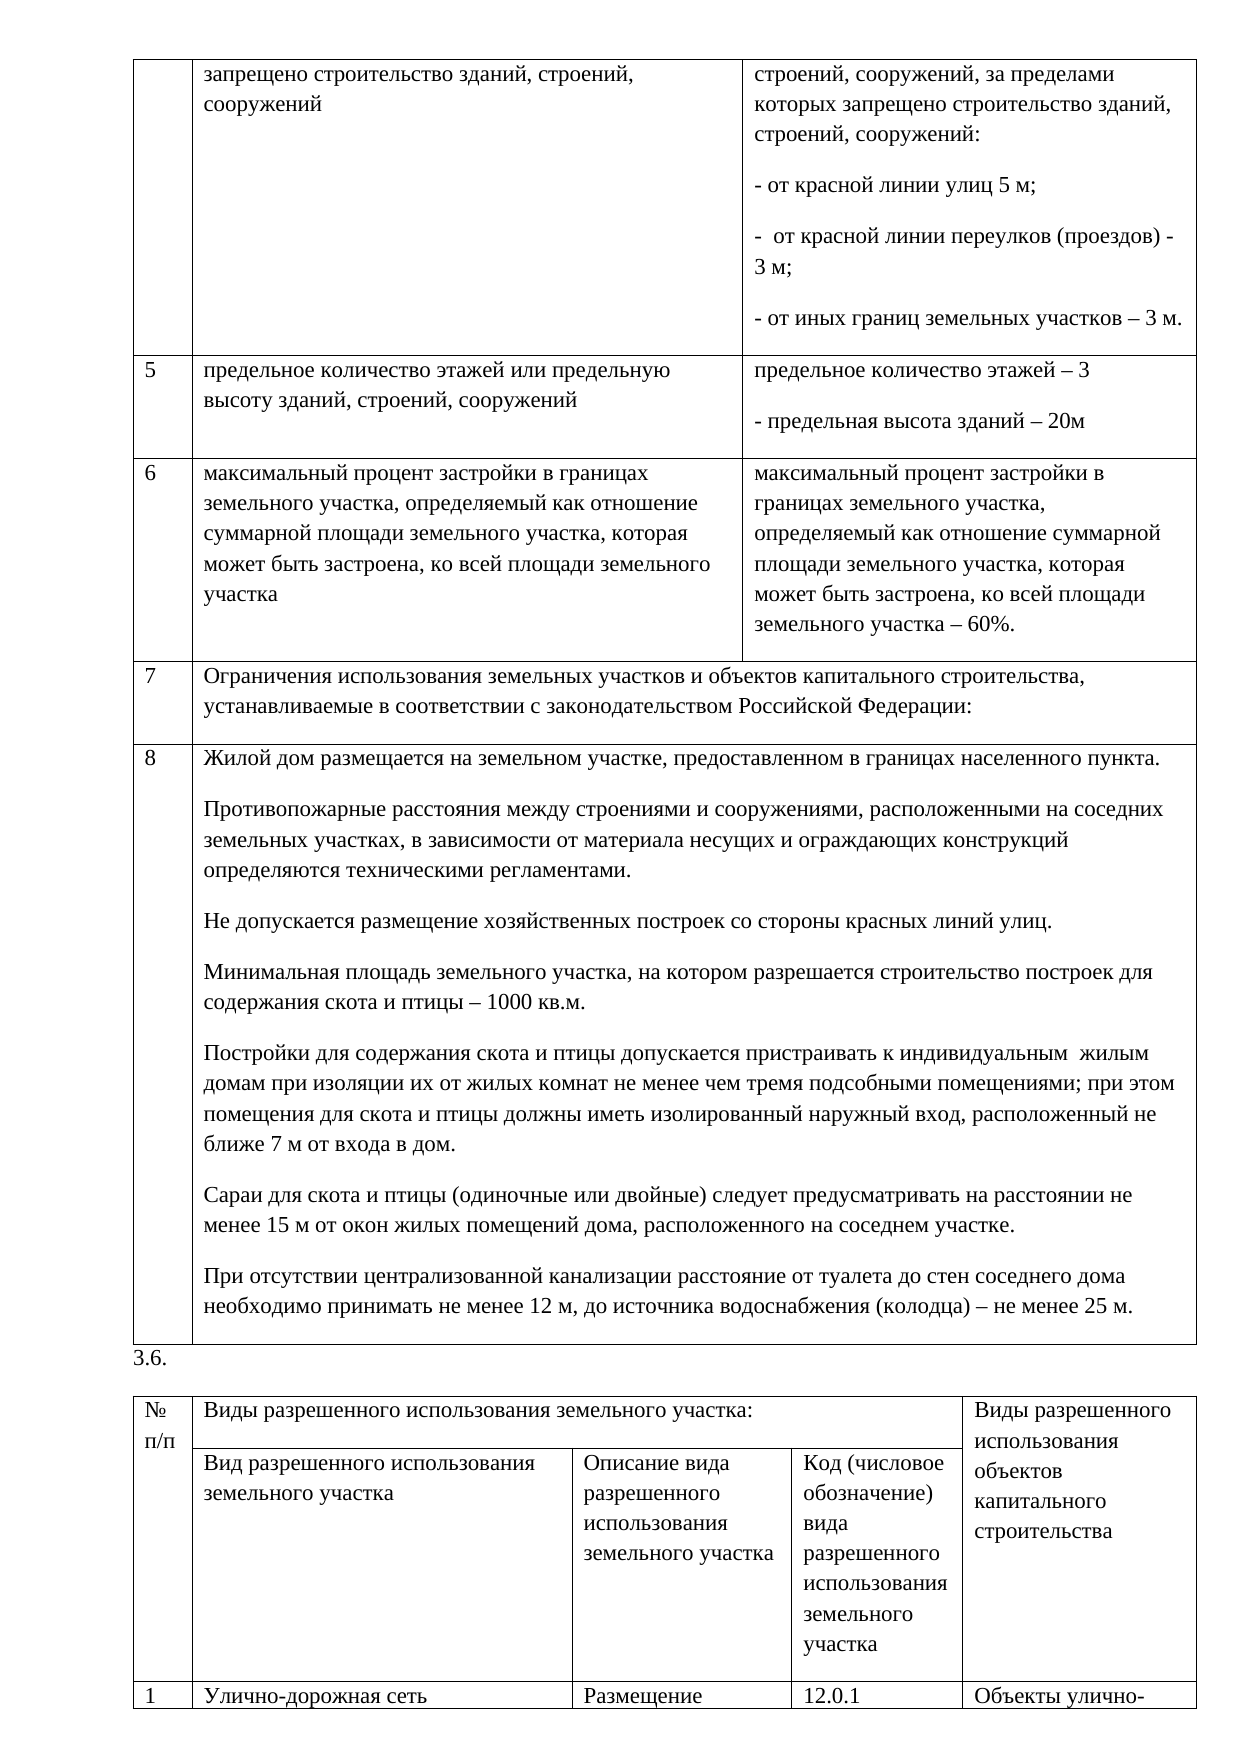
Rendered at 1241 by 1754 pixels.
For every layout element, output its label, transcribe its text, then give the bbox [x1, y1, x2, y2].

table_cell 7 [134, 662, 192, 743]
table_cell 12.0.1 [792, 1682, 962, 1708]
table_cell Описание вида разрешенного использования земельного участка [573, 1449, 791, 1681]
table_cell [193, 1682, 572, 1708]
table_cell 1 [134, 1682, 192, 1708]
table_cell Ограничения использования земельных участков и объектов капитального строительства, устанавливаемые в соответствии с законодательством Российской Федерации: [193, 662, 1196, 743]
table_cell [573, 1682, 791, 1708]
table_cell 8 [134, 745, 192, 1343]
table_header № п/п [134, 1397, 192, 1681]
table_cell Жилой дом размещается на земельном участке, предоставленном в границах населенного пункта. Противопожарные расстояния между строениями и сооружениями, расположенными на соседних земельных участках, в зависимости от материала несущих и ограждающих конструкций определяются техническими регламентами. Не допускается размещение хозяйственных построек со стороны красных линий улиц. Минимальная площадь земельного участка, на котором разрешается строительство построек для содержания скота и птицы – 1000 кв.м. Постройки для содержания скота и птицы допускается пристраивать к индивидуальным жилым домам при изоляции их от жилых комнат не менее чем тремя подсобными помещениями; при этом помещения для скота и птицы должны иметь изолированный наружный вход, расположенный не ближе 7 м от входа в дом. Сараи для скота и птицы (одиночные или двойные) следует предусматривать на расстоянии не менее 15 м от окон жилых помещений дома, расположенного на соседнем участке. При отсутствии централизованной канализации расстояние от туалета до стен соседнего дома необходимо принимать не менее 12 м, до источника водоснабжения (колодца) – не менее 25 м. [193, 745, 1196, 1343]
text 3.6. [133, 1345, 1152, 1371]
table_cell предельное количество этажей или предельную высоту зданий, строений, сооружений [193, 356, 742, 458]
table_cell 4 [134, 60, 192, 355]
table_cell 5 [134, 356, 192, 458]
table_cell Код (числовое обозначение) вида разрешенного использования земельного участка [792, 1449, 962, 1681]
table_cell Вид разрешенного использования земельного участка [193, 1449, 572, 1681]
table_cell максимальный процент застройки в границах земельного участка, определяемый как отношение суммарной площади земельного участка, которая может быть застроена, ко всей площади земельного участка – 60%. [743, 459, 1196, 661]
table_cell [963, 1682, 1196, 1708]
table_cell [193, 60, 742, 355]
table_header Виды разрешенного использования земельного участка: [193, 1397, 962, 1448]
table_header Виды разрешенного использования объектов капитального строительства [963, 1397, 1196, 1681]
table_cell предельное количество этажей – 3 - предельная высота зданий – 20м [743, 356, 1196, 458]
table_cell 6 [134, 459, 192, 661]
table_cell максимальный процент застройки в границах земельного участка, определяемый как отношение суммарной площади земельного участка, которая может быть застроена, ко всей площади земельного участка [193, 459, 742, 661]
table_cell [743, 60, 1196, 355]
